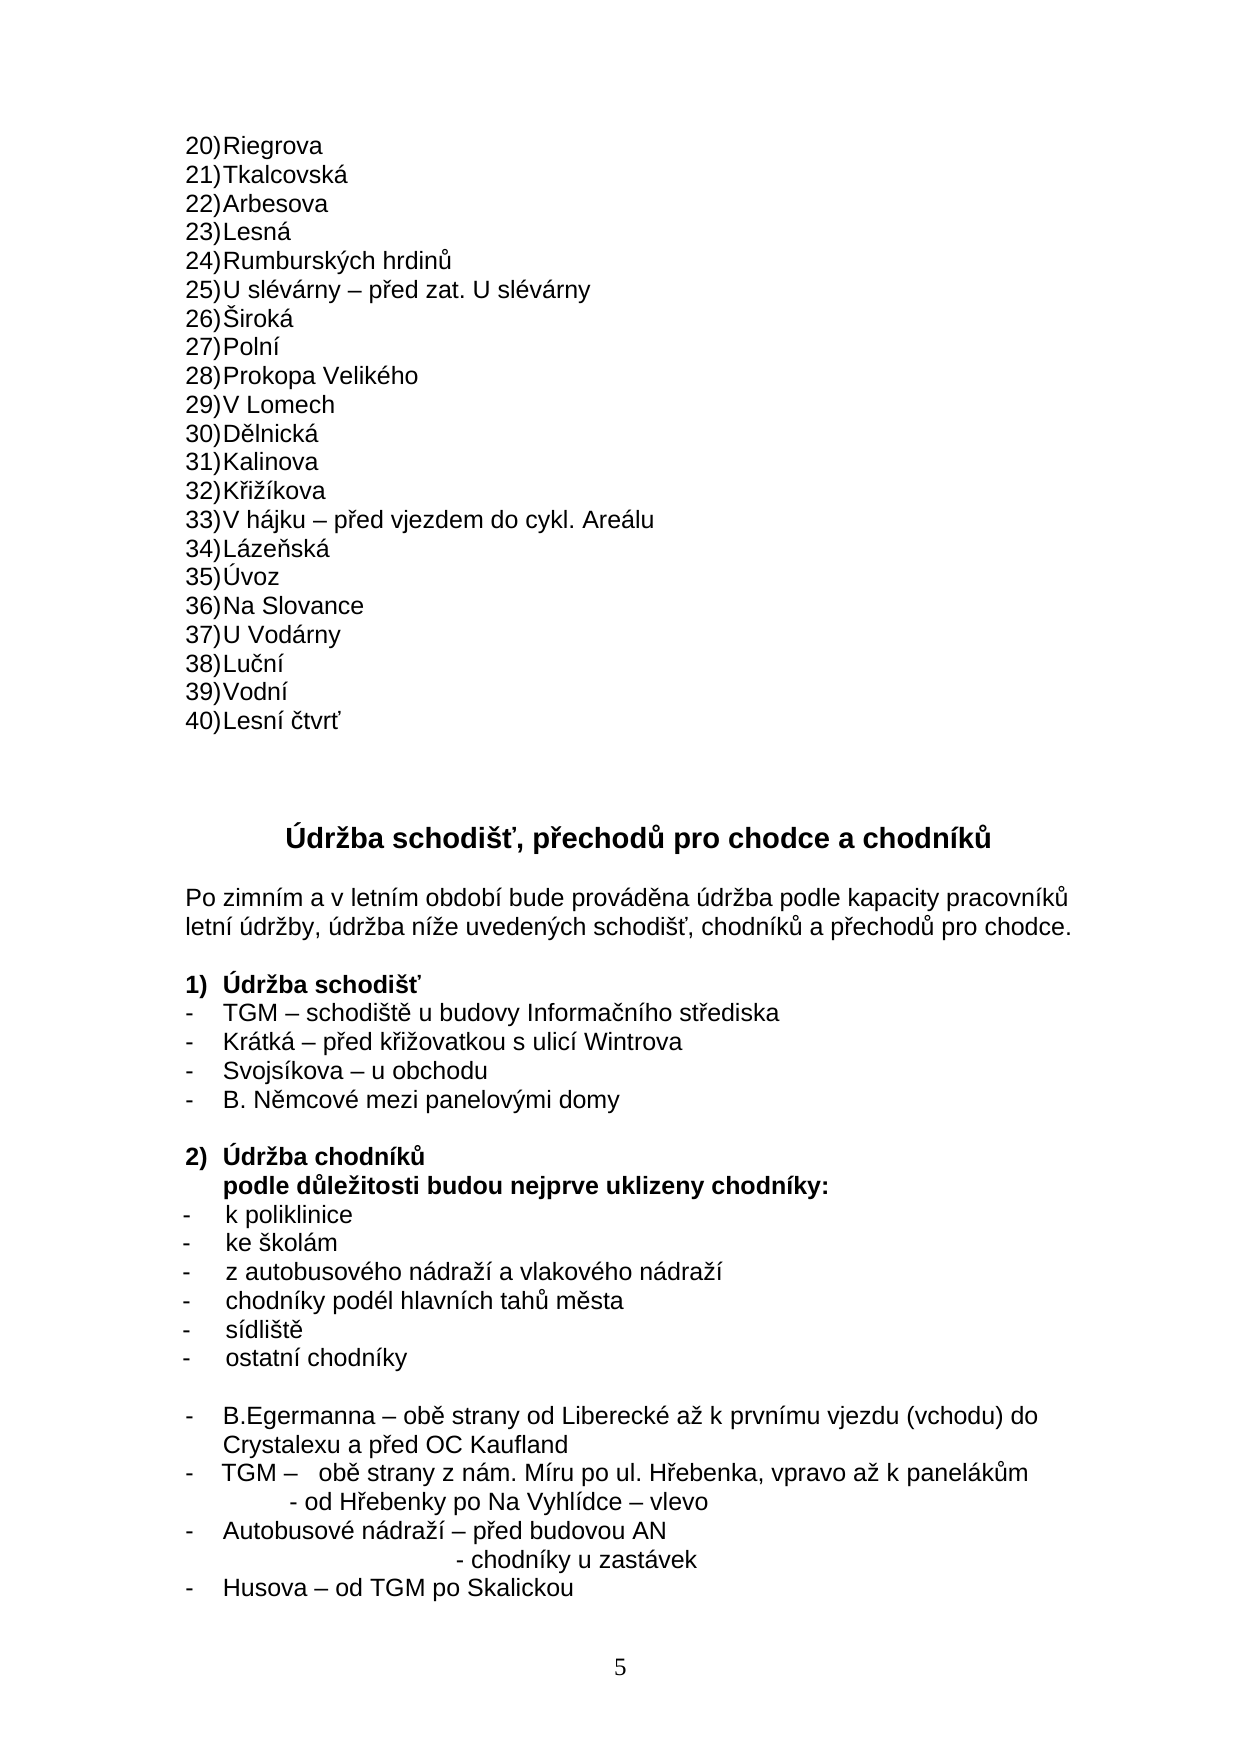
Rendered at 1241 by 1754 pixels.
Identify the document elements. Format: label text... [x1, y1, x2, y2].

list Prokopa Velikého [185, 361, 1093, 390]
list Dělnická [185, 418, 1093, 447]
list Krátká – před křižovatkou s ulicí Wintrova [185, 1027, 1093, 1056]
text - TGM – obě strany z nám. Míru po ul. Hřebenka, vpravo až k panelákům [185, 1458, 1093, 1487]
list B.Egermanna – obě strany od Liberecké až k prvnímu vjezdu (vchodu) do Crystalexu a před OC Kaufland [185, 1401, 1093, 1458]
list B. Němcové mezi panelovými domy [185, 1084, 1093, 1113]
text - chodníky podél hlavních tahů města [148, 1286, 1093, 1314]
list Úvoz [185, 562, 1093, 591]
list Na Slovance [185, 591, 1093, 620]
list Svojsíkova – u obchodu [185, 1056, 1093, 1084]
list U Vodárny [185, 620, 1093, 648]
list TGM – schodiště u budovy Informačního střediska [185, 998, 1093, 1027]
text - k poliklinice [148, 1199, 1093, 1228]
text - chodníky u zastávek [185, 1544, 1093, 1573]
list Vodní [185, 677, 1093, 706]
list V Lomech [185, 390, 1093, 418]
list Luční [185, 648, 1093, 677]
text - z autobusového nádraží a vlakového nádraží [148, 1257, 1093, 1286]
list Polní [185, 332, 1093, 361]
list Rumburských hrdinů [185, 246, 1093, 275]
text - od Hřebenky po Na Vyhlídce – vlevo [185, 1487, 1093, 1516]
text Po zimním a v letním období bude prováděna údržba podle kapacity pracovníků letní údržby, údržba níže uvedených schodišť, chodníků a přechodů pro chodce. [185, 883, 1093, 941]
text podle důležitosti budou nejprve uklizeny chodníky: [223, 1171, 1093, 1199]
list Kalinova [185, 447, 1093, 476]
list Lesná [185, 217, 1093, 246]
list Autobusové nádraží – před budovou AN [185, 1516, 1093, 1544]
list Riegrova [185, 131, 1093, 160]
list Husova – od TGM po Skalickou [185, 1573, 1093, 1602]
list Údržba schodišť [185, 969, 1093, 998]
list Tkalcovská [185, 160, 1093, 188]
list Lázeňská [185, 533, 1093, 562]
text - sídliště [148, 1314, 1093, 1343]
text Údržba schodišť, přechodů pro chodce a chodníků [185, 821, 1093, 854]
list Křižíkova [185, 476, 1093, 505]
list U slévárny – před zat. U slévárny [185, 275, 1093, 303]
list Široká [185, 303, 1093, 332]
list Údržba chodníků [185, 1142, 1093, 1171]
list Arbesova [185, 188, 1093, 217]
list Lesní čtvrť [185, 706, 1093, 735]
text - ostatní chodníky [148, 1343, 1093, 1372]
text - ke školám [148, 1228, 1093, 1257]
list V hájku – před vjezdem do cykl. Areálu [185, 505, 1093, 533]
